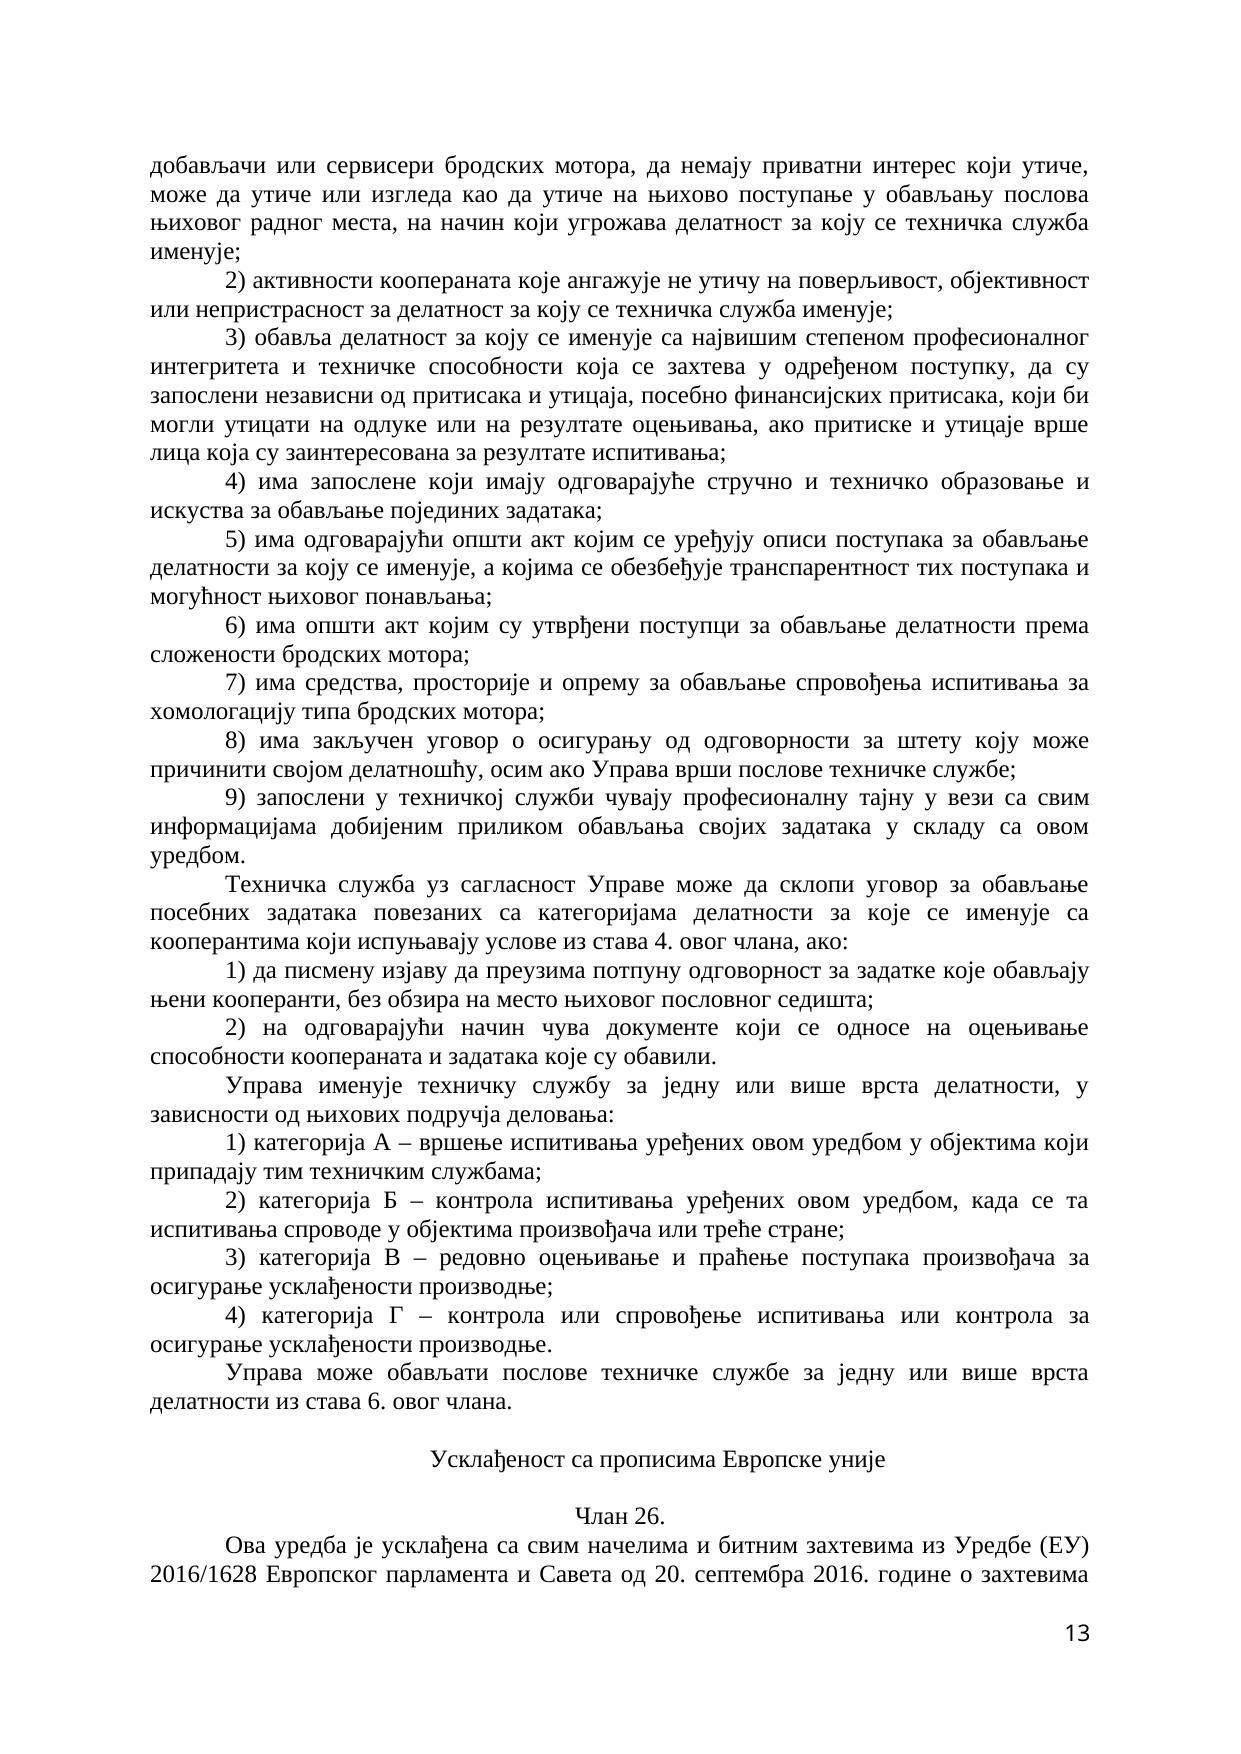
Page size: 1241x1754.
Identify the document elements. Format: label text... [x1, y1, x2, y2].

text 4) категорија Г – контрола или спровођење испитивања или контрола за осигурање усклађености производње. [150, 1300, 1090, 1357]
text 5) има одговарајући општи акт којим се уређују описи поступака за обављање делатности за коју се именује, а којима се обезбеђује транспарентност тих поступака и могућност њиховог понављања; [150, 524, 1090, 610]
text 7) има средства, просторије и опрему за обављање спровођења испитивања за хомологацију типа бродских мотора; [150, 667, 1090, 725]
text Техничка служба уз сагласност Управе може да склопи уговор за обављање посебних задатака повезаних са категоријама делатности за које се именује са кооперантима који испуњавају услове из става 4. овог члана, ако: [150, 869, 1090, 955]
text 8) има закључен уговор о осигурању од одговорности за штету коју може причинити својом делатношћу, осим ако Управа врши послове техничке службе; [150, 725, 1090, 782]
text 1) да писмену изјаву да преузима потпуну одговорност за задатке које обављају њени кооперанти, без обзира на место њиховог пословног седишта; [150, 955, 1090, 1012]
text Управа може обављати послове техничке службе за једну или више врста делатности из става 6. овог члана. [150, 1357, 1090, 1415]
text 6) има општи акт којим су утврђени поступци за обављање делатности према сложености бродских мотора; [150, 610, 1090, 667]
text Управа именује техничку службу за једну или више врста делатности, у зависности од њихових подручја деловања: [150, 1070, 1090, 1127]
text Члан 26. [150, 1501, 1090, 1530]
text 1) категорија А – вршење испитивања уређених овом уредбом у објектима који припадају тим техничким службама; [150, 1127, 1090, 1185]
text 2) категорија Б – контрола испитивања уређених овом уредбом, када се та испитивања спроводе у објектима произвођача или треће стране; [150, 1185, 1090, 1242]
text 4) има запослене који имају одговарајуће стручно и техничко образовање и искуства за обављање појединих задатака; [150, 466, 1090, 524]
text 3) категорија В – редовно оцењивање и праћење поступака произвођача за осигурање усклађености производње; [150, 1242, 1090, 1300]
text Усклађеност са прописима Европске уније [150, 1444, 1090, 1472]
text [150, 150, 1090, 265]
text 3) обавља делатност за коју се именује са највишим степеном професионалног интегритета и техничке способности која се захтева у одређеном поступку, да су запослени независни од притисака и утицаја, посебно финансијских притисака, који би могли утицати на одлуке или на резултате оцењивања, ако притиске и утицаје врше лица која су заинтересована за резултате испитивања; [150, 322, 1090, 466]
text 2) на одговарајући начин чува документе који се односе на оцењивање способности коопераната и задатака које су обавили. [150, 1012, 1090, 1070]
text 9) запослени у техничкој служби чувају професионалну тајну у вези са свим информацијама добијеним приликом обављања својих задатака у складу са овом уредбом. [150, 782, 1090, 869]
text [150, 1530, 1090, 1587]
text 2) активности коопераната које ангажује не утичу на поверљивост, објективност или непристрасност за делатност за коју се техничка служба именује; [150, 265, 1090, 322]
